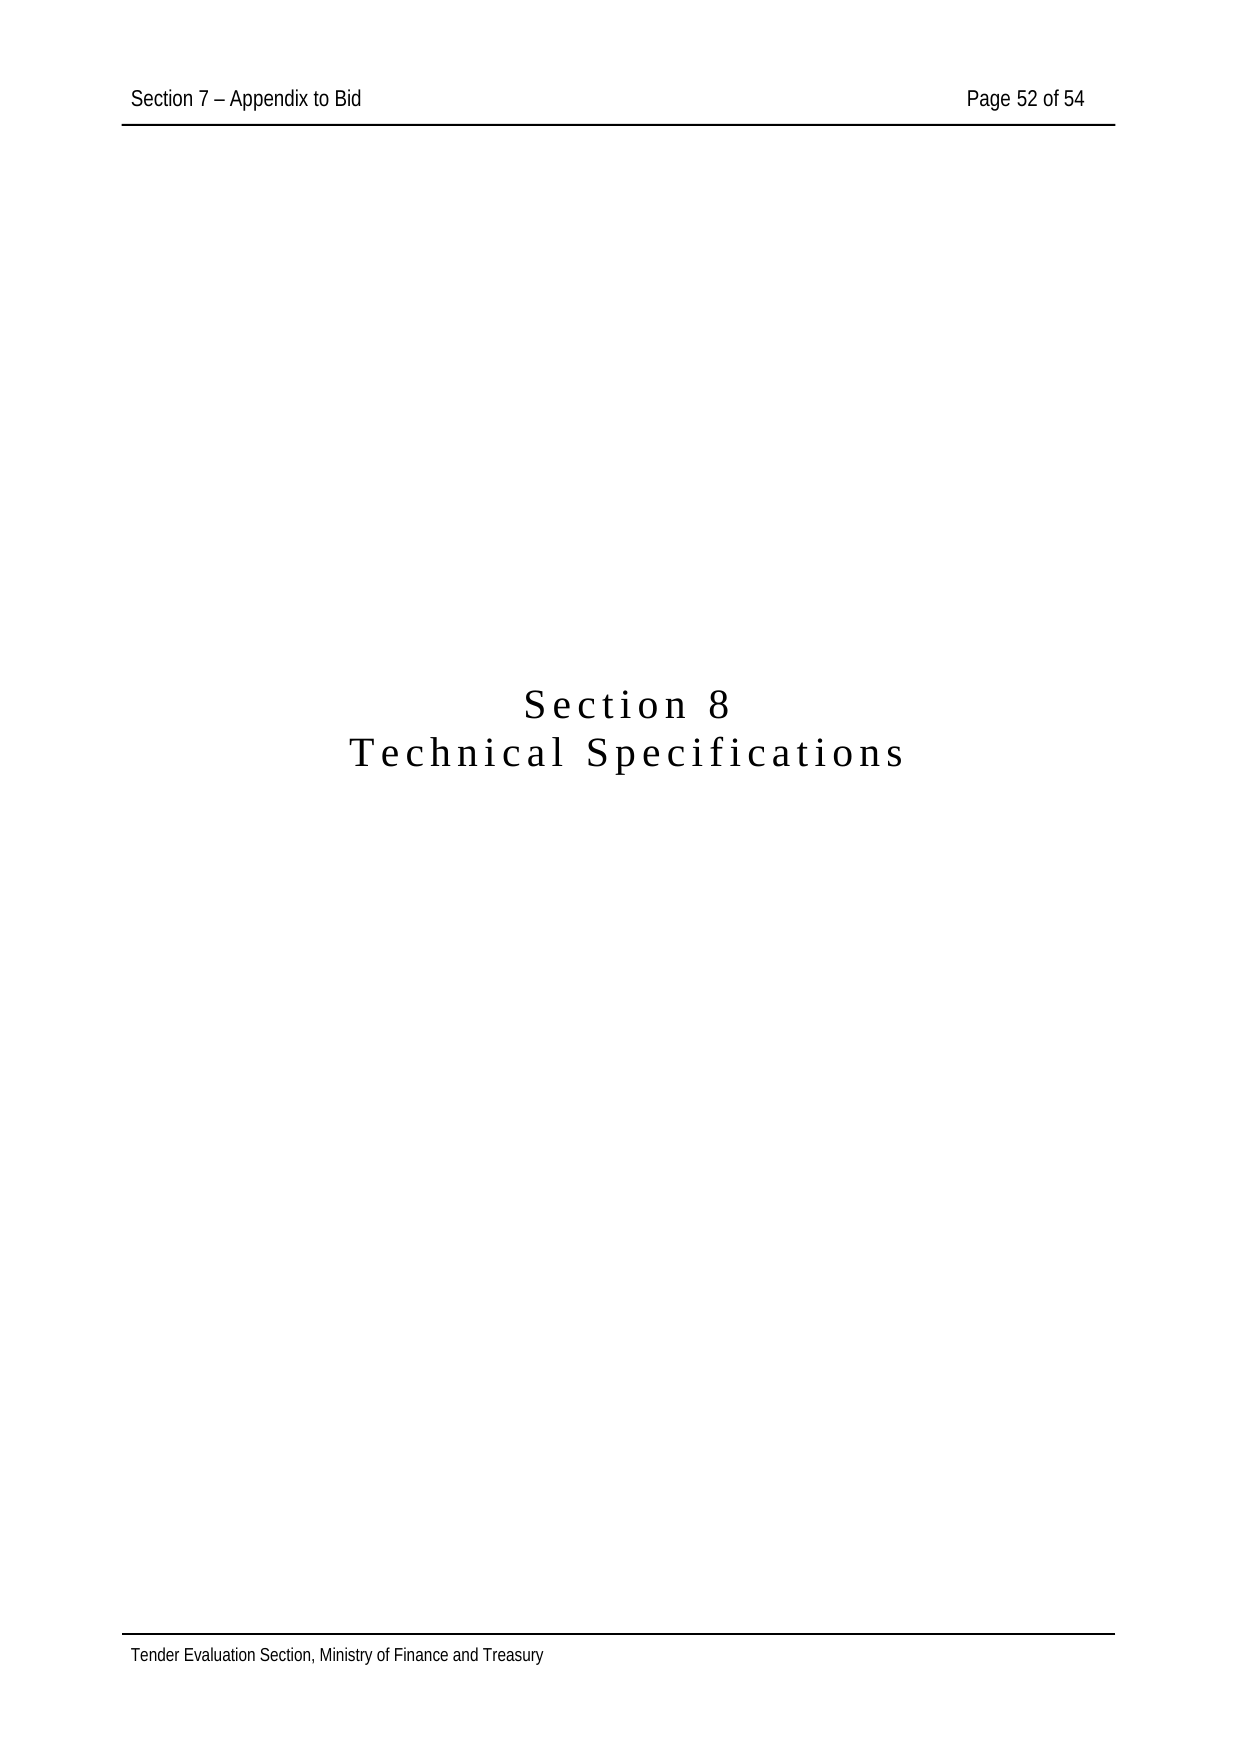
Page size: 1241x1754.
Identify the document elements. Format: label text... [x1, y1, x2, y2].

text Technical Specifications [131, 727, 1122, 775]
text Section 8 [131, 679, 1122, 727]
